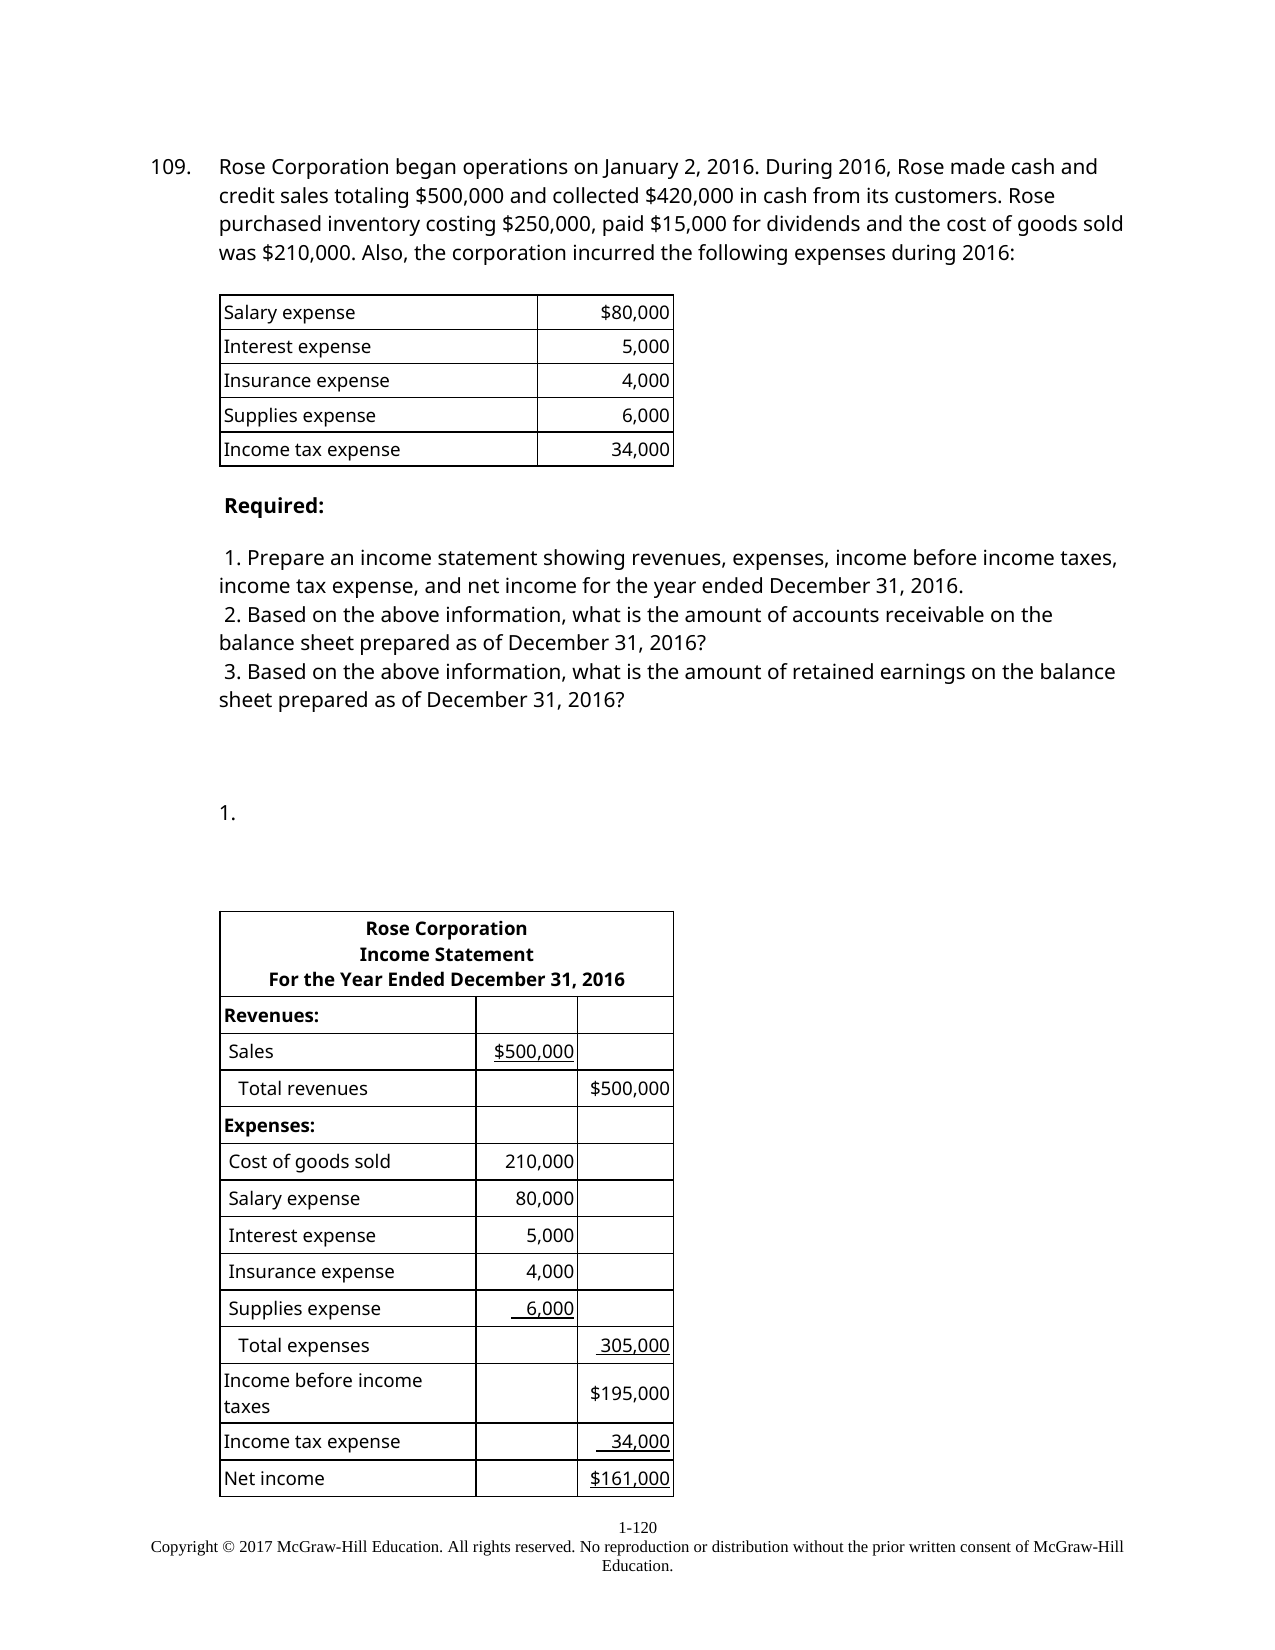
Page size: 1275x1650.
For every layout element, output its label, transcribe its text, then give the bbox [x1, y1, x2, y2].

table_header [219, 153, 1125, 1497]
table_header 109. [150, 153, 218, 1497]
